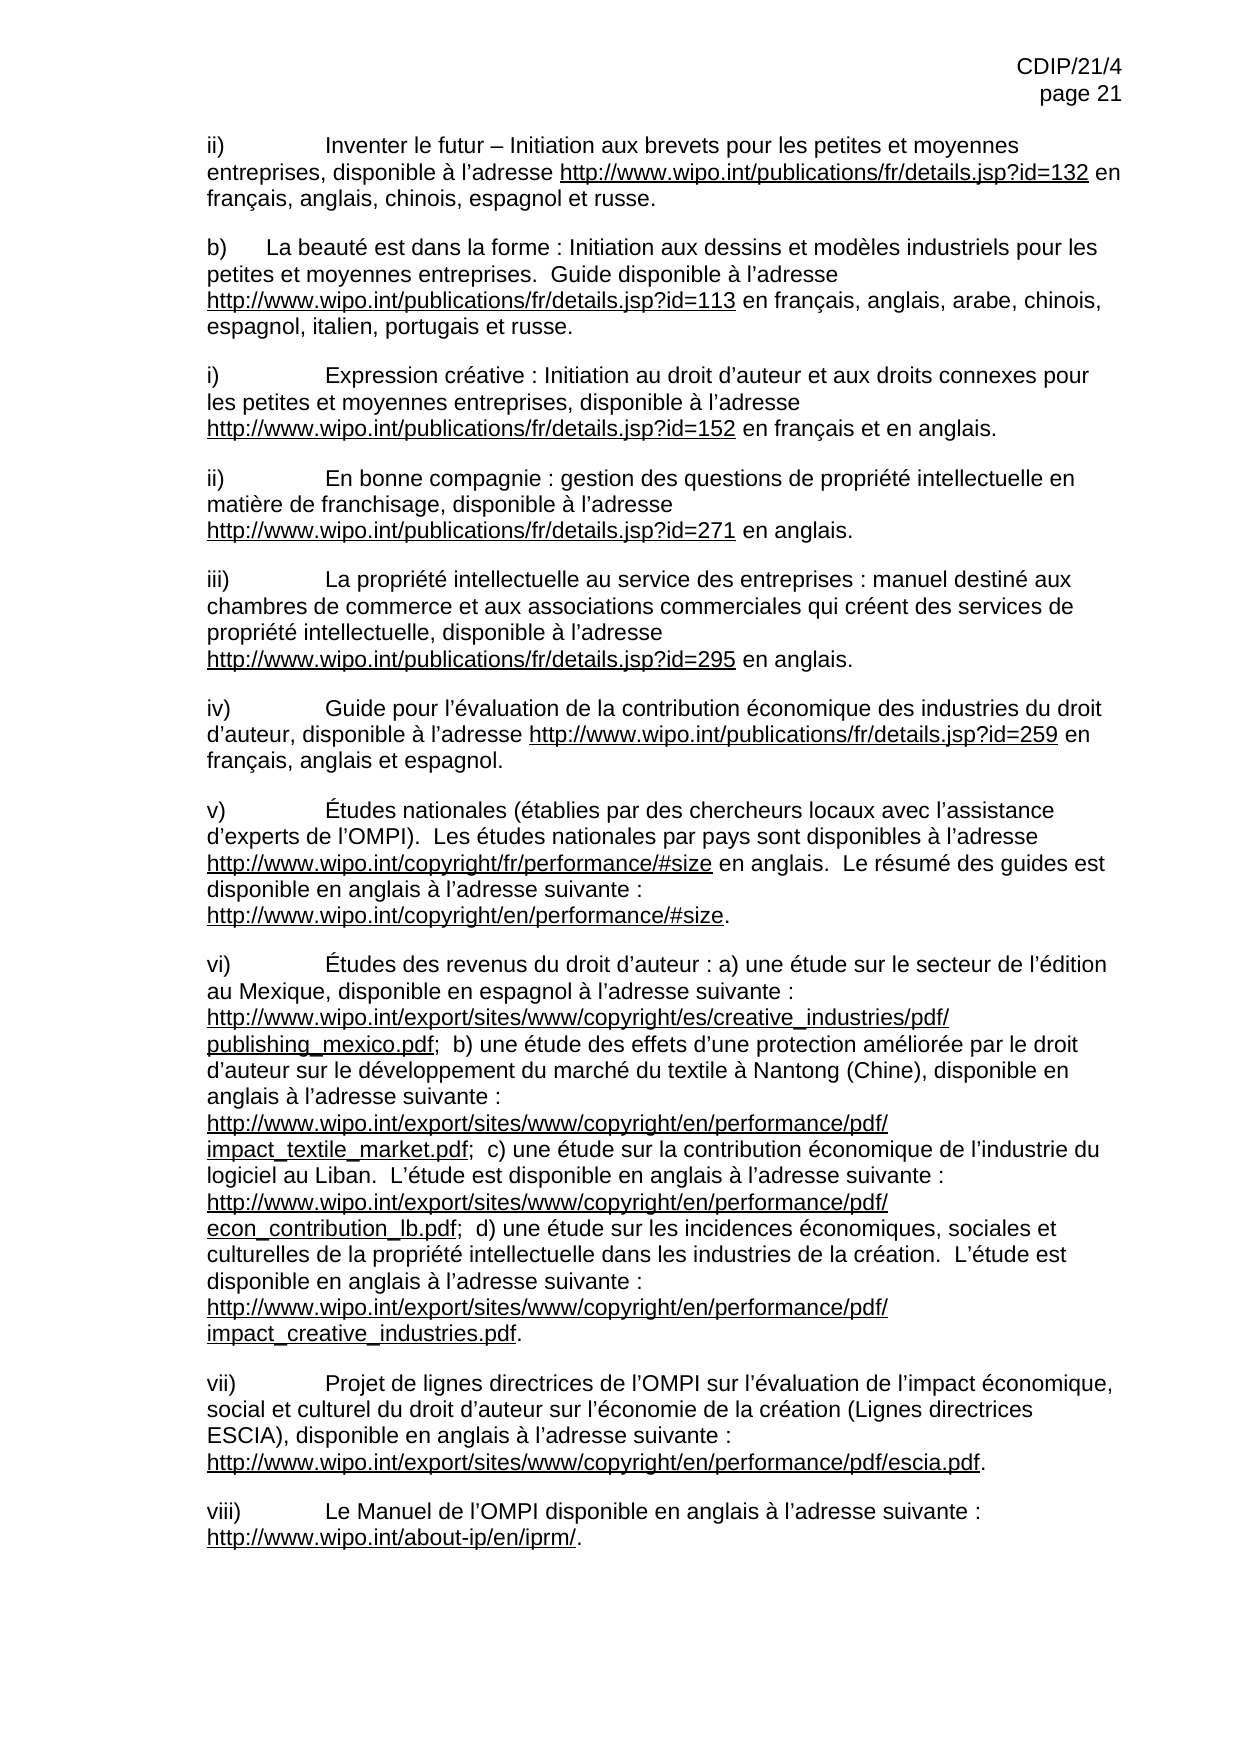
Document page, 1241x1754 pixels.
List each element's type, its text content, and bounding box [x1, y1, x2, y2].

list La beauté est dans la forme : Initiation aux dessins et modèles industriels pour les petites et moyennes entreprises. Guide disponible à l’adresse http://www.wipo.int/publications/fr/details.jsp?id=113 en français, anglais, arabe, chinois, espagnol, italien, portugais et russe. [207, 234, 1122, 339]
list Études des revenus du droit d’auteur : a) une étude sur le secteur de l’édition au Mexique, disponible en espagnol à l’adresse suivante : http://www.wipo.int/export/sites/www/copyright/es/creative_industries/pdf/publishing_mexico.pdf; b) une étude des effets d’une protection améliorée par le droit d’auteur sur le développement du marché du textile à Nantong (Chine), disponible en anglais à l’adresse suivante : http://www.wipo.int/export/sites/www/copyright/en/performance/pdf/impact_textile_market.pdf; c) une étude sur la contribution économique de l’industrie du logiciel au Liban. L’étude est disponible en anglais à l’adresse suivante : http://www.wipo.int/export/sites/www/copyright/en/performance/pdf/econ_contribution_lb.pdf; d) une étude sur les incidences économiques, sociales et culturelles de la propriété intellectuelle dans les industries de la création. L’étude est disponible en anglais à l’adresse suivante : http://www.wipo.int/export/sites/www/copyright/en/performance/pdf/impact_creative_industries.pdf. [207, 951, 1122, 1347]
list En bonne compagnie : gestion des questions de propriété intellectuelle en matière de franchisage, disponible à l’adresse http://www.wipo.int/publications/fr/details.jsp?id=271 en anglais. [207, 464, 1122, 543]
list Expression créative : Initiation au droit d’auteur et aux droits connexes pour les petites et moyennes entreprises, disponible à l’adresse http://www.wipo.int/publications/fr/details.jsp?id=152 en français et en anglais. [207, 362, 1122, 442]
list Le Manuel de l’OMPI disponible en anglais à l’adresse suivante : http://www.wipo.int/about-ip/en/iprm/. [207, 1498, 1122, 1551]
list Inventer le futur – Initiation aux brevets pour les petites et moyennes entreprises, disponible à l’adresse http://www.wipo.int/publications/fr/details.jsp?id=132 en français, anglais, chinois, espagnol et russe. [207, 132, 1122, 211]
list Projet de lignes directrices de l’OMPI sur l’évaluation de l’impact économique, social et culturel du droit d’auteur sur l’économie de la création (Lignes directrices ESCIA), disponible en anglais à l’adresse suivante : http://www.wipo.int/export/sites/www/copyright/en/performance/pdf/escia.pdf. [207, 1370, 1122, 1475]
list La propriété intellectuelle au service des entreprises : manuel destiné aux chambres de commerce et aux associations commerciales qui créent des services de propriété intellectuelle, disponible à l’adresse http://www.wipo.int/publications/fr/details.jsp?id=295 en anglais. [207, 566, 1122, 672]
list Guide pour l’évaluation de la contribution économique des industries du droit d’auteur, disponible à l’adresse http://www.wipo.int/publications/fr/details.jsp?id=259 en français, anglais et espagnol. [207, 695, 1122, 774]
list Études nationales (établies par des chercheurs locaux avec l’assistance d’experts de l’OMPI). Les études nationales par pays sont disponibles à l’adresse http://www.wipo.int/copyright/fr/performance/#size en anglais. Le résumé des guides est disponible en anglais à l’adresse suivante : http://www.wipo.int/copyright/en/performance/#size. [207, 797, 1122, 928]
